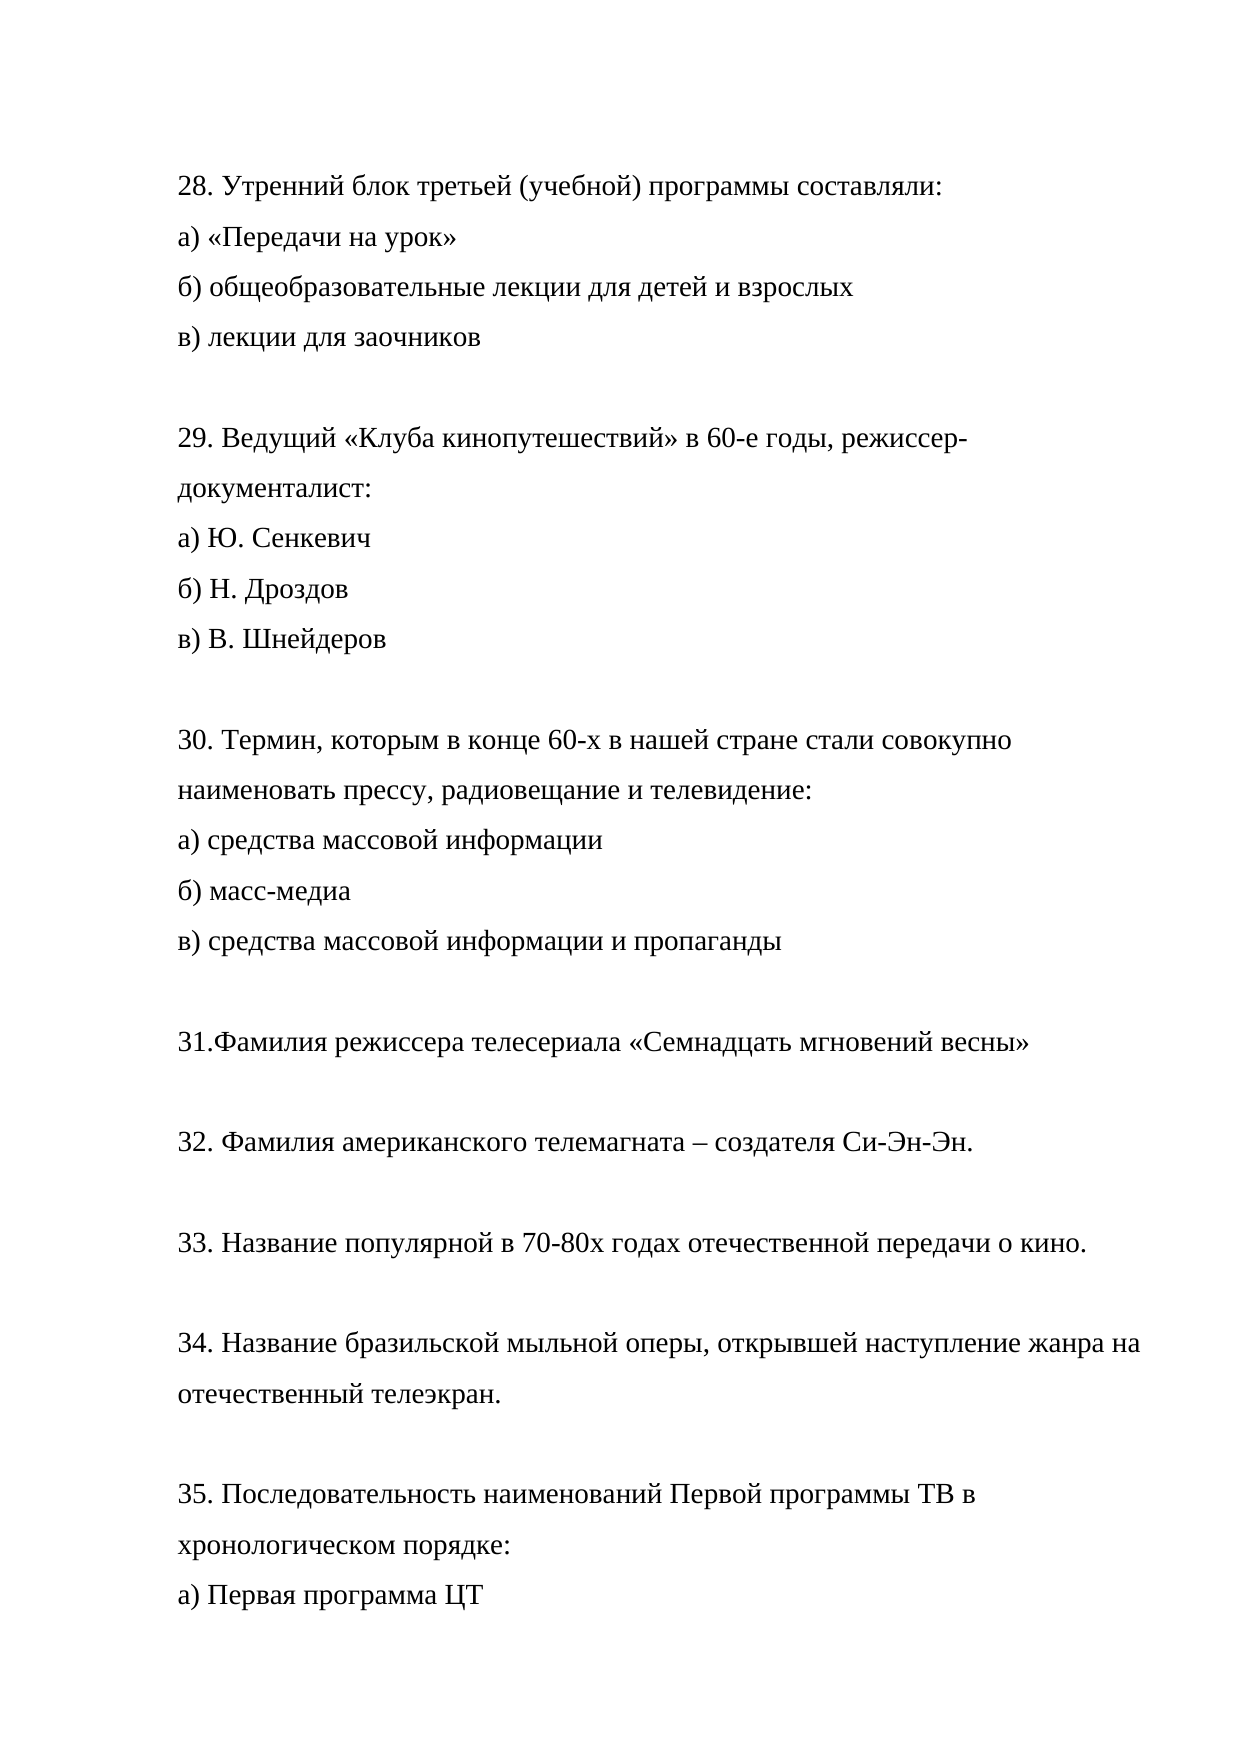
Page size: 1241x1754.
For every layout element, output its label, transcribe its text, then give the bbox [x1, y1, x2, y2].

text 31.Фамилия режиссера телесериала «Семнадцать мгновений весны» [177, 1024, 1152, 1057]
text в) средства массовой информации и пропаганды [177, 923, 1152, 957]
text а) средства массовой информации [177, 822, 1152, 856]
text а) «Передачи на урок» [177, 219, 1152, 252]
text б) масс-медиа [177, 873, 1152, 906]
text 29. Ведущий «Клуба кинопутешествий» в 60-е годы, режиссер-документалист: [177, 420, 1152, 504]
text б) Н. Дроздов [177, 571, 1152, 604]
text 34. Название бразильской мыльной оперы, открывшей наступление жанра на отечественный телеэкран. [177, 1326, 1152, 1409]
text в) В. Шнейдеров [177, 621, 1152, 655]
text 32. Фамилия американского телемагната – создателя Си-Эн-Эн. [177, 1124, 1152, 1158]
text а) Первая программа ЦТ [177, 1577, 1152, 1611]
text а) Ю. Сенкевич [177, 521, 1152, 554]
text в) лекции для заочников [177, 319, 1152, 353]
text 28. Утренний блок третьей (учебной) программы составляли: [177, 168, 1152, 202]
text 33. Название популярной в 70-80х годах отечественной передачи о кино. [177, 1225, 1152, 1258]
text 30. Термин, которым в конце 60-х в нашей стране стали совокупно наименовать прессу, радиовещание и телевидение: [177, 722, 1152, 806]
text б) общеобразовательные лекции для детей и взрослых [177, 269, 1152, 303]
text 35. Последовательность наименований Первой программы ТВ в хронологическом порядке: [177, 1477, 1152, 1560]
